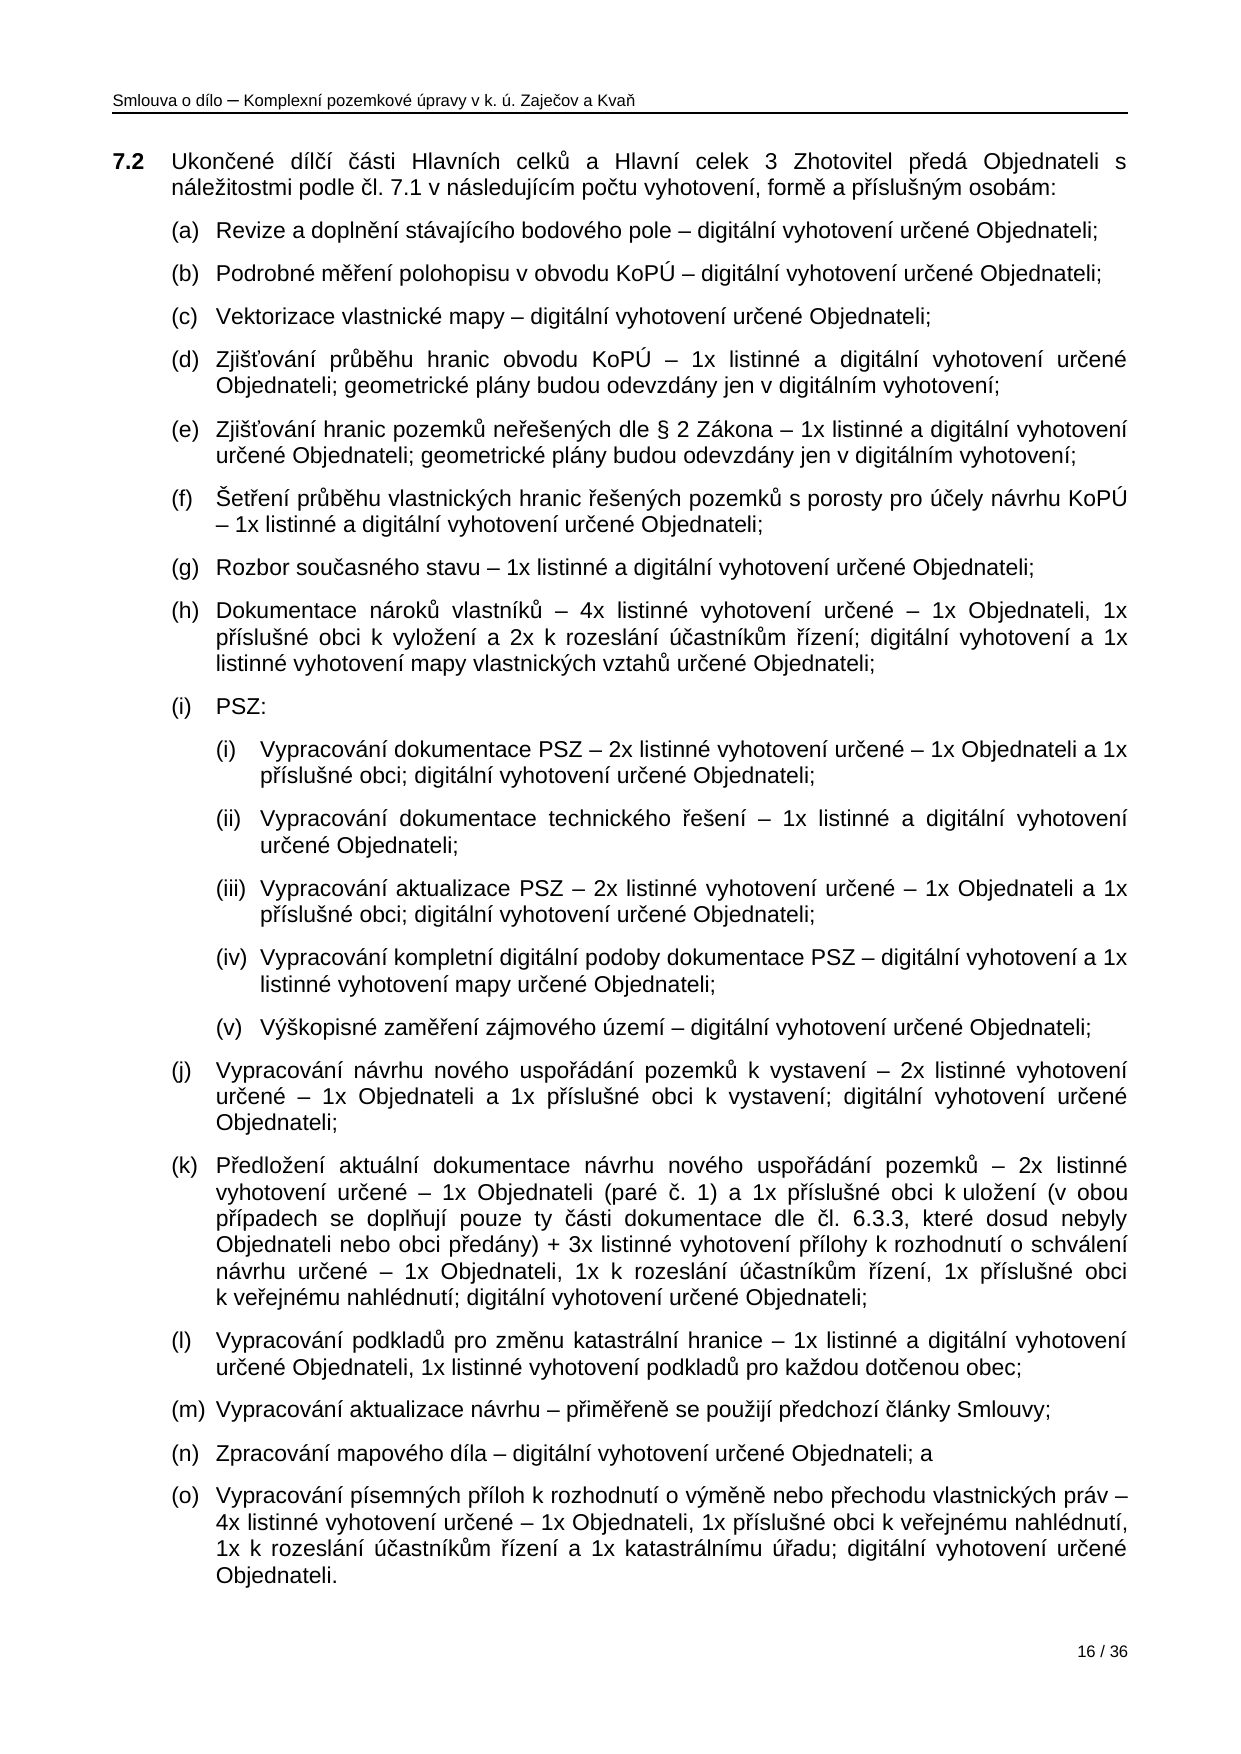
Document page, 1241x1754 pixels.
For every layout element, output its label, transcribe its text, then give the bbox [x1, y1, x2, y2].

list Revize a doplnění stávajícího bodového pole – digitální vyhotovení určené Objednateli; [171, 217, 1128, 243]
list Zjišťování průběhu hranic obvodu KoPÚ – 1x listinné a digitální vyhotovení určené Objednateli; geometrické plány budou odevzdány jen v digitálním vyhotovení; [171, 346, 1128, 399]
list PSZ: [171, 693, 1128, 719]
list Vypracování písemných příloh k rozhodnutí o výměně nebo přechodu vlastnických práv – 4x listinné vyhotovení určené – 1x Objednateli, 1x příslušné obci k veřejnému nahlédnutí, 1x k rozeslání účastníkům řízení a 1x katastrálnímu úřadu; digitální vyhotovení určené Objednateli. [171, 1482, 1128, 1588]
list Podrobné měření polohopisu v obvodu KoPÚ – digitální vyhotovení určené Objednateli; [171, 260, 1128, 286]
list Zpracování mapového díla – digitální vyhotovení určené Objednateli; a [171, 1439, 1128, 1466]
list Zjišťování hranic pozemků neřešených dle § 2 Zákona – 1x listinné a digitální vyhotovení určené Objednateli; geometrické plány budou odevzdány jen v digitálním vyhotovení; [171, 416, 1128, 468]
list Vektorizace vlastnické mapy – digitální vyhotovení určené Objednateli; [171, 303, 1128, 329]
list Dokumentace nároků vlastníků – 4x listinné vyhotovení určené – 1x Objednateli, 1x příslušné obci k vyložení a 2x k rozeslání účastníkům řízení; digitální vyhotovení a 1x listinné vyhotovení mapy vlastnických vztahů určené Objednateli; [171, 597, 1128, 676]
list Vypracování návrhu nového uspořádání pozemků k vystavení – 2x listinné vyhotovení určené – 1x Objednateli a 1x příslušné obci k vystavení; digitální vyhotovení určené Objednateli; [171, 1057, 1128, 1136]
list Vypracování kompletní digitální podoby dokumentace PSZ – digitální vyhotovení a 1x listinné vyhotovení mapy určené Objednateli; [216, 944, 1128, 997]
list Vypracování podkladů pro změnu katastrální hranice – 1x listinné a digitální vyhotovení určené Objednateli, 1x listinné vyhotovení podkladů pro každou dotčenou obec; [171, 1327, 1128, 1380]
list Šetření průběhu vlastnických hranic řešených pozemků s porosty pro účely návrhu KoPÚ – 1x listinné a digitální vyhotovení určené Objednateli; [171, 485, 1128, 538]
list Vypracování dokumentace technického řešení – 1x listinné a digitální vyhotovení určené Objednateli; [216, 805, 1128, 858]
list Výškopisné zaměření zájmového území – digitální vyhotovení určené Objednateli; [216, 1013, 1128, 1040]
text Ukončené dílčí části Hlavních celků a Hlavní celek 3 Zhotovitel předá Objednateli s náležitostmi podle čl. 7.1 v následujícím počtu vyhotovení, formě a příslušným osobám: [112, 148, 1128, 200]
list Vypracování dokumentace PSZ – 2x listinné vyhotovení určené – 1x Objednateli a 1x příslušné obci; digitální vyhotovení určené Objednateli; [216, 736, 1128, 789]
list Vypracování aktualizace návrhu – přiměřeně se použijí předchozí články Smlouvy; [171, 1396, 1128, 1423]
list Předložení aktuální dokumentace návrhu nového uspořádání pozemků – 2x listinné vyhotovení určené – 1x Objednateli (paré č. 1) a 1x příslušné obci k uložení (v obou případech se doplňují pouze ty části dokumentace dle čl. 6.3.3, které dosud nebyly Objednateli nebo obci předány) + 3x listinné vyhotovení přílohy k rozhodnutí o schválení návrhu určené – 1x Objednateli, 1x k rozeslání účastníkům řízení, 1x příslušné obci k veřejnému nahlédnutí; digitální vyhotovení určené Objednateli; [171, 1152, 1128, 1310]
list Rozbor současného stavu – 1x listinné a digitální vyhotovení určené Objednateli; [171, 554, 1128, 581]
list Vypracování aktualizace PSZ – 2x listinné vyhotovení určené – 1x Objednateli a 1x příslušné obci; digitální vyhotovení určené Objednateli; [216, 875, 1128, 927]
